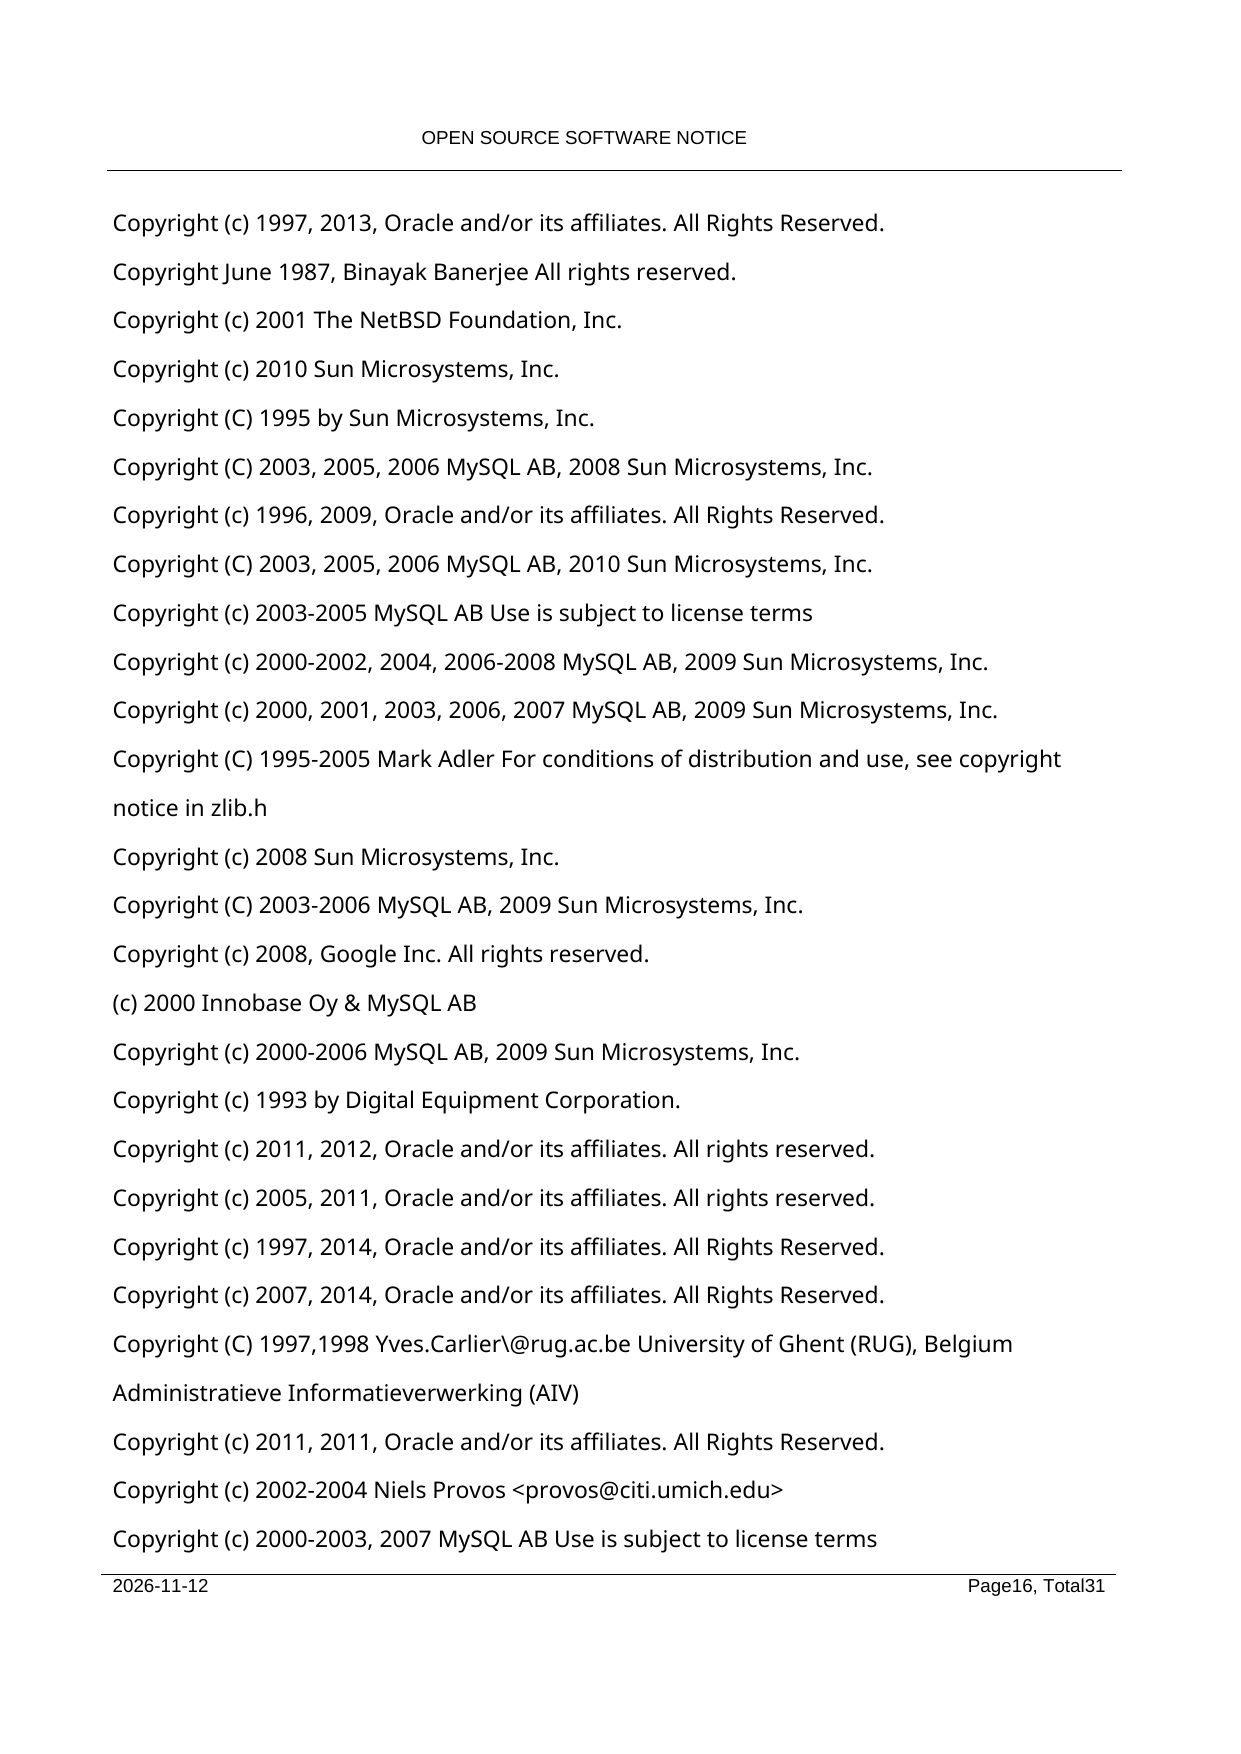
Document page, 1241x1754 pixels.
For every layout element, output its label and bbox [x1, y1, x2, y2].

text [112, 206, 1128, 1555]
